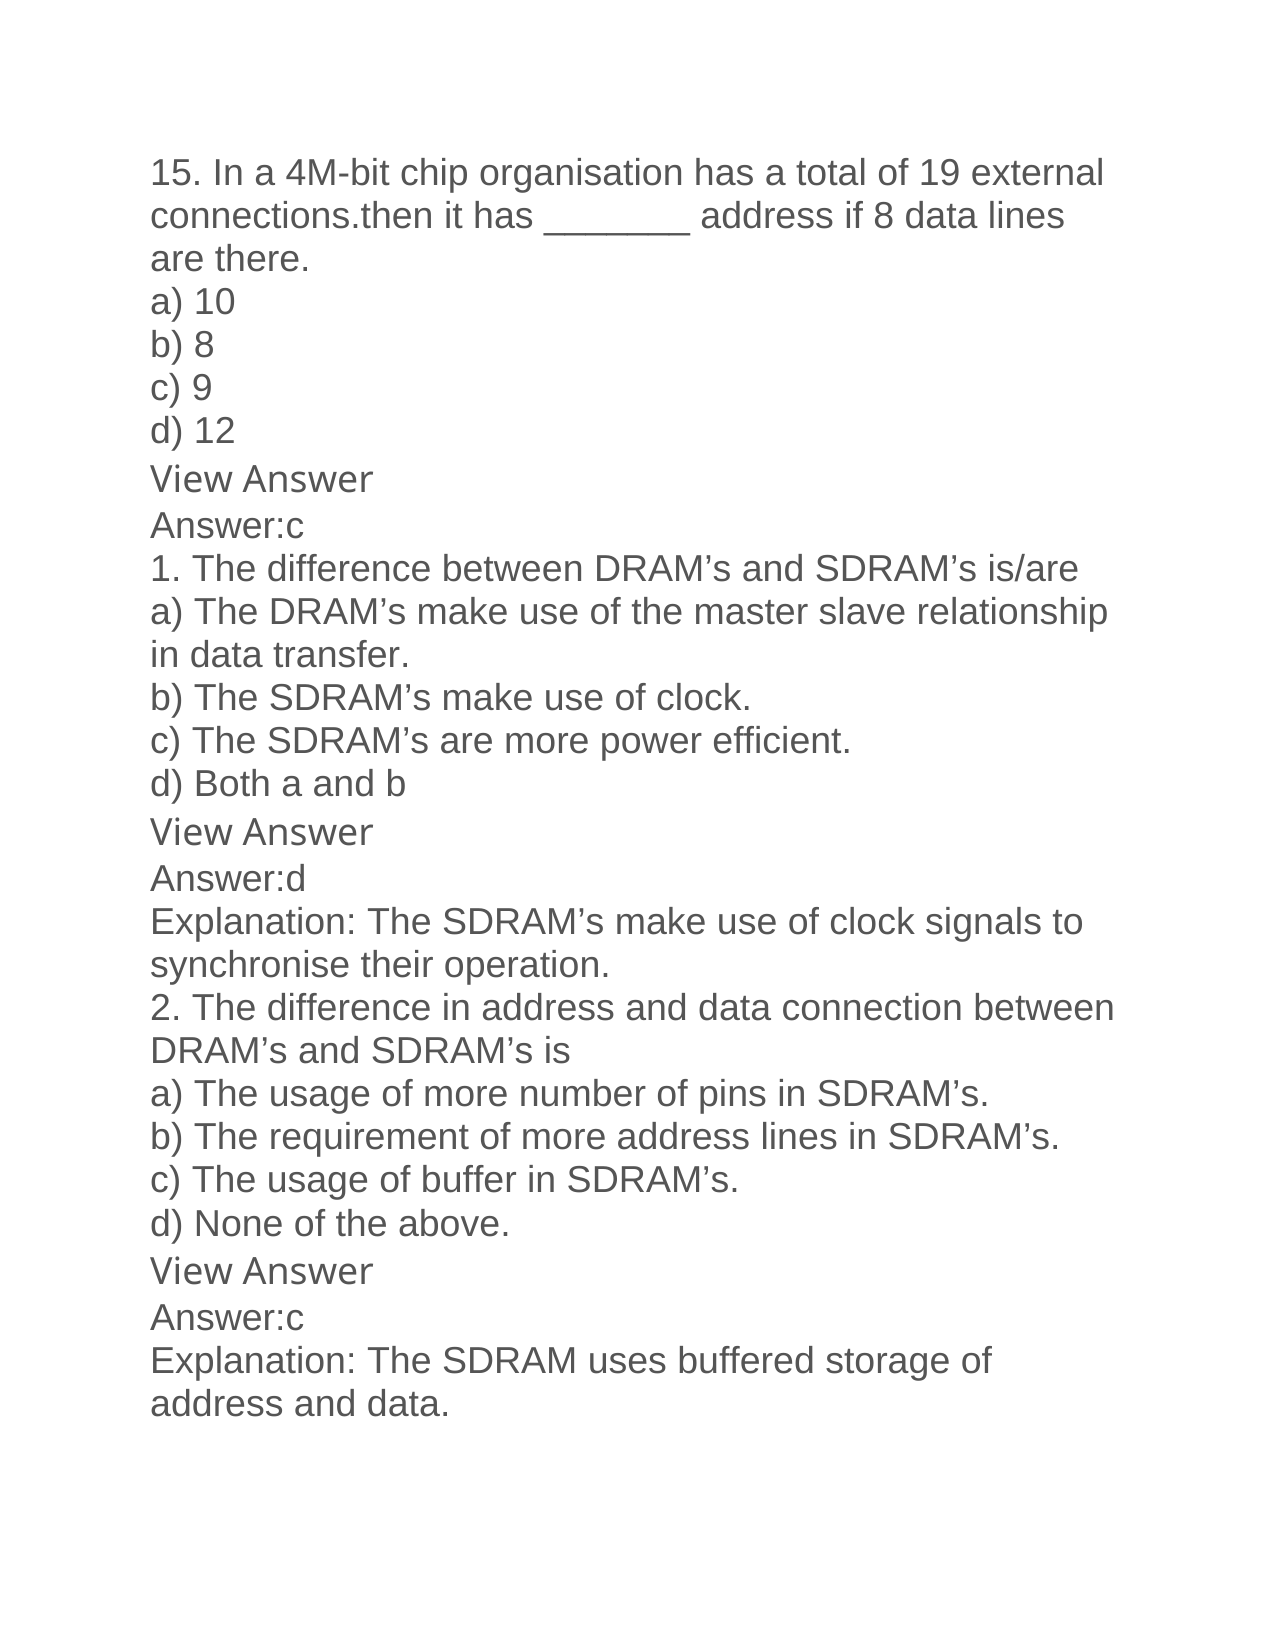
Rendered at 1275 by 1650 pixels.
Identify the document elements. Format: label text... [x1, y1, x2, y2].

text 2. The difference in address and data connection between DRAM’s and SDRAM’s is a) The usage of more number of pins in SDRAM’s. b) The requirement of more address lines in SDRAM’s. c) The usage of buffer in SDRAM’s. d) None of the above. View Answer [150, 985, 1125, 1295]
text Answer:d Explanation: The SDRAM’s make use of clock signals to synchronise their operation. [150, 856, 1125, 985]
text Answer:c Explanation: The SDRAM uses buffered storage of address and data. [150, 1295, 1125, 1424]
text Answer:c [150, 503, 1125, 546]
text 15. In a 4M-bit chip organisation has a total of 19 external connections.then it has _______ address if 8 data lines are there. a) 10 b) 8 c) 9 d) 12 View Answer [150, 150, 1125, 503]
text 1. The difference between DRAM’s and SDRAM’s is/are a) The DRAM’s make use of the master slave relationship in data transfer. b) The SDRAM’s make use of clock. c) The SDRAM’s are more power efficient. d) Both a and b View Answer [150, 546, 1125, 856]
